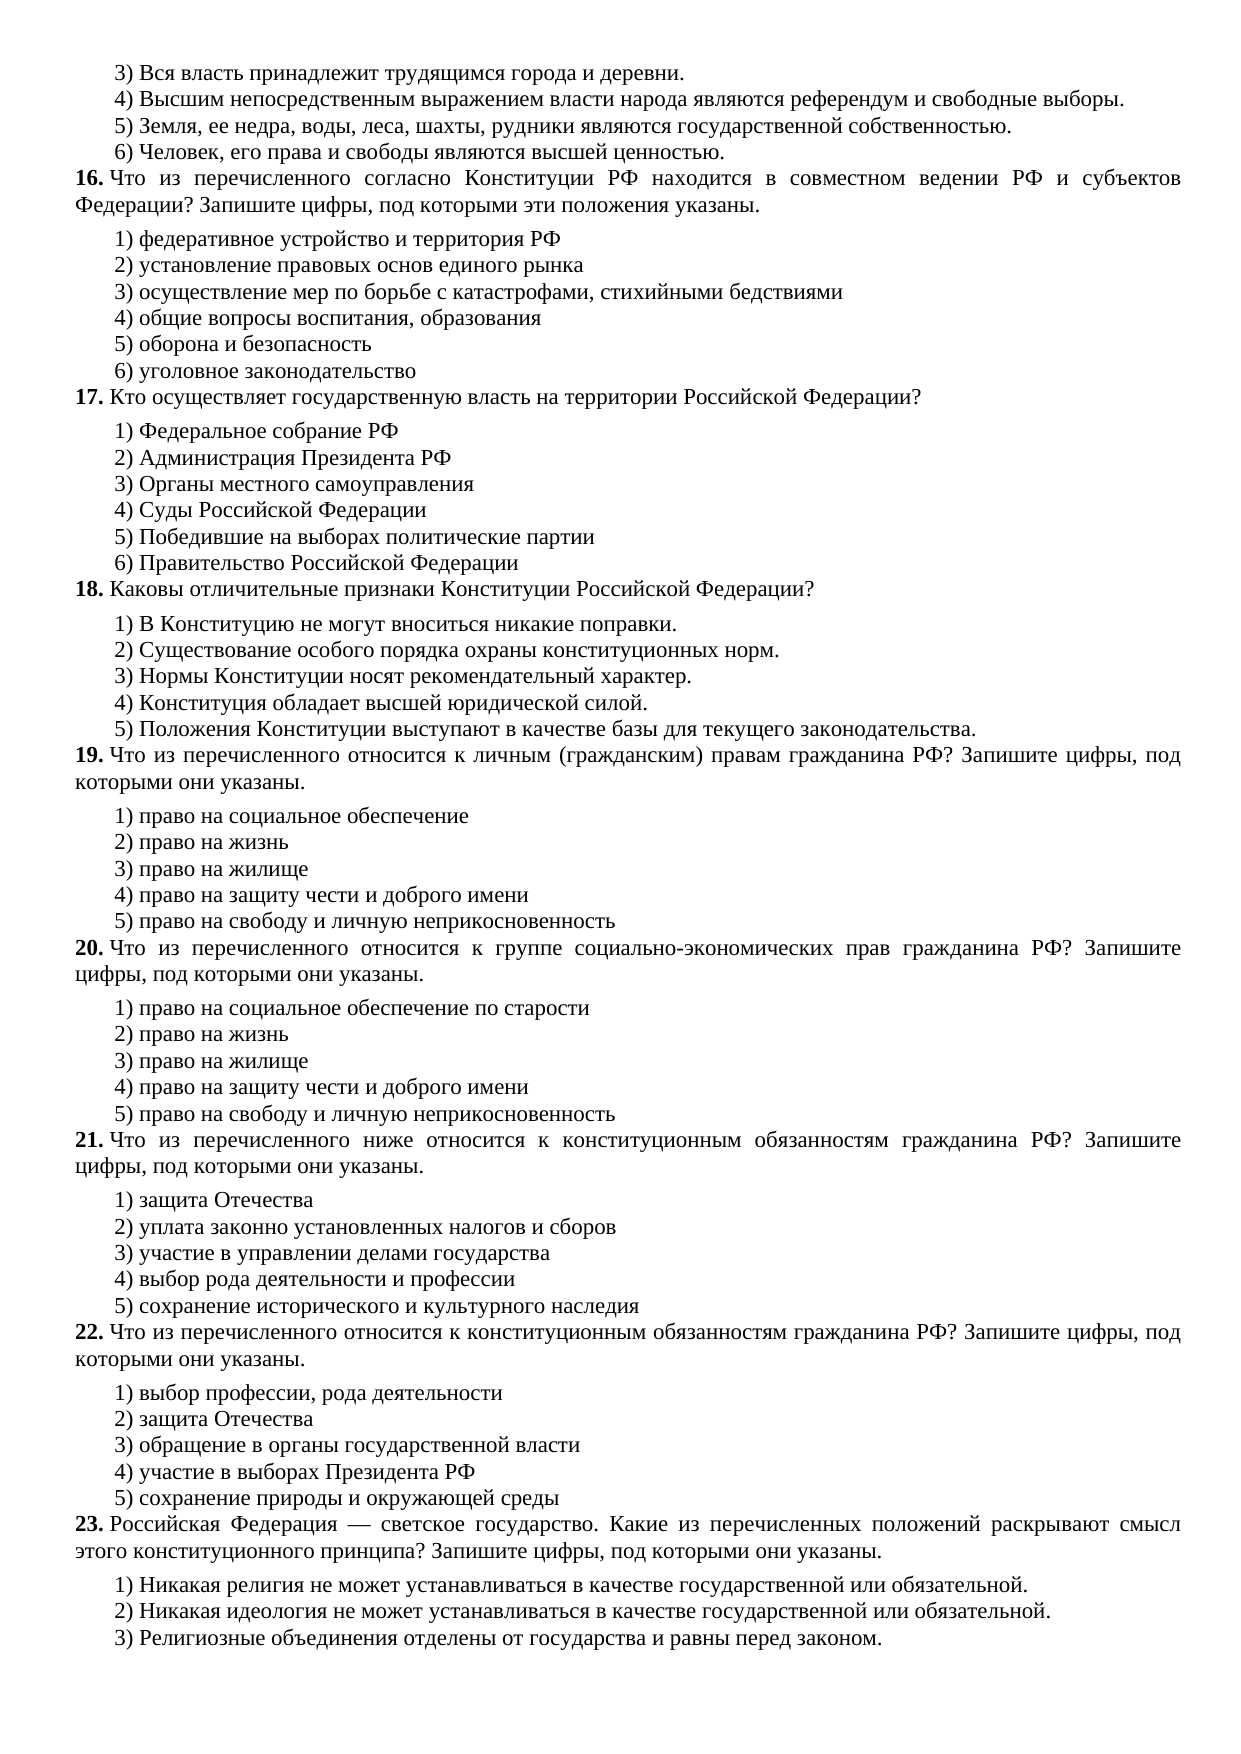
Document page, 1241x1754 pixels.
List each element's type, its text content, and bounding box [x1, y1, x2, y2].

text 3) обращение в органы государственной власти [75, 1431, 1181, 1458]
text 19. Что из перечисленного относится к личным (гражданским) правам гражданина РФ? Запишите цифры, под которыми они указаны. [75, 741, 1181, 794]
text 16. Что из перечисленного согласно Конституции РФ находится в совместном ведении РФ и субъектов Федерации? Запишите цифры, под которыми эти положения указаны. [75, 164, 1181, 217]
text 4) Конституция обладает высшей юридической силой. [75, 689, 1181, 715]
text 5) сохранение природы и окружающей среды [75, 1484, 1181, 1511]
text 21. Что из перечисленного ниже относится к конституционным обязанностям гражданина РФ? Запишите цифры, под которыми они указаны. [75, 1126, 1181, 1179]
text 1) федеративное устройство и территория РФ [75, 225, 1181, 251]
text 3) Религиозные объединения отделены от государства и равны перед законом. [75, 1624, 1181, 1650]
text 5) право на свободу и личную неприкосновенность [75, 907, 1181, 934]
text 1) выбор профессии, рода деятельности [75, 1379, 1181, 1405]
text 2) установление правовых основ единого рынка [75, 251, 1181, 278]
text 5) право на свободу и личную неприкосновенность [75, 1099, 1181, 1126]
text 4) Высшим непосредственным выражением власти народа являются референдум и свободные выборы. [75, 85, 1181, 112]
text 1) Никакая религия не может устанавливаться в качестве государственной или обязательной. [75, 1571, 1181, 1597]
text 20. Что из перечисленного относится к группе социально-экономических прав гражданина РФ? Запишите цифры, под которыми они указаны. [75, 934, 1181, 986]
text 3) Органы местного самоуправления [75, 470, 1181, 496]
text 22. Что из перечисленного относится к конституционным обязанностям гражданина РФ? Запишите цифры, под которыми они указаны. [75, 1318, 1181, 1371]
text 6) Правительство Российской Федерации [75, 549, 1181, 575]
text 5) оборона и безопасность [75, 330, 1181, 357]
text 18. Каковы отличительные признаки Конституции Российской Федерации? [75, 575, 1181, 602]
text 4) право на защиту чести и доброго имени [75, 1073, 1181, 1099]
text 1) В Конституцию не могут вноситься никакие поправки. [75, 609, 1181, 636]
text 5) Земля, ее недра, воды, леса, шахты, рудники являются государственной собственностью. [75, 112, 1181, 138]
text 5) сохранение исторического и культурного наследия [75, 1292, 1181, 1318]
text 17. Кто осуществляет государственную власть на территории Российской Федерации? [75, 383, 1181, 409]
text 2) право на жизнь [75, 1021, 1181, 1047]
text 1) Федеральное собрание РФ [75, 417, 1181, 444]
text 4) Суды Российской Федерации [75, 496, 1181, 523]
text 1) право на социальное обеспечение [75, 802, 1181, 828]
text 2) защита Отечества [75, 1405, 1181, 1431]
text 1) право на социальное обеспечение по старости [75, 994, 1181, 1021]
text 4) участие в выборах Президента РФ [75, 1458, 1181, 1484]
text 3) Вся власть принадлежит трудящимся города и деревни. [75, 59, 1181, 85]
text 2) Никакая идеология не может устанавливаться в качестве государственной или обязательной. [75, 1597, 1181, 1624]
text 3) право на жилище [75, 1047, 1181, 1073]
text 3) участие в управлении делами государства [75, 1239, 1181, 1266]
text 2) уплата законно установленных налогов и сборов [75, 1213, 1181, 1239]
text 6) уголовное законодательство [75, 357, 1181, 383]
text 5) Положения Конституции выступают в качестве базы для текущего законодательства. [75, 715, 1181, 741]
text 4) выбор рода деятельности и профессии [75, 1266, 1181, 1292]
text 4) общие вопросы воспитания, образования [75, 304, 1181, 330]
text 1) защита Отечества [75, 1186, 1181, 1213]
text 2) право на жизнь [75, 828, 1181, 854]
text 6) Человек, его права и свободы являются высшей ценностью. [75, 138, 1181, 164]
text 3) осуществление мер по борьбе с катастрофами, стихийными бедствиями [75, 278, 1181, 304]
text 4) право на защиту чести и доброго имени [75, 881, 1181, 907]
text 2) Администрация Президента РФ [75, 444, 1181, 470]
text 3) право на жилище [75, 854, 1181, 881]
text 23. Российская Федерация — светское государство. Какие из перечисленных положений раскрывают смысл этого конституционного принципа? Запишите цифры, под которыми они указаны. [75, 1511, 1181, 1563]
text 5) Победившие на выборах политические партии [75, 523, 1181, 549]
text 3) Нормы Конституции носят рекомендательный характер. [75, 662, 1181, 689]
text 2) Существование особого порядка охраны конституционных норм. [75, 636, 1181, 662]
